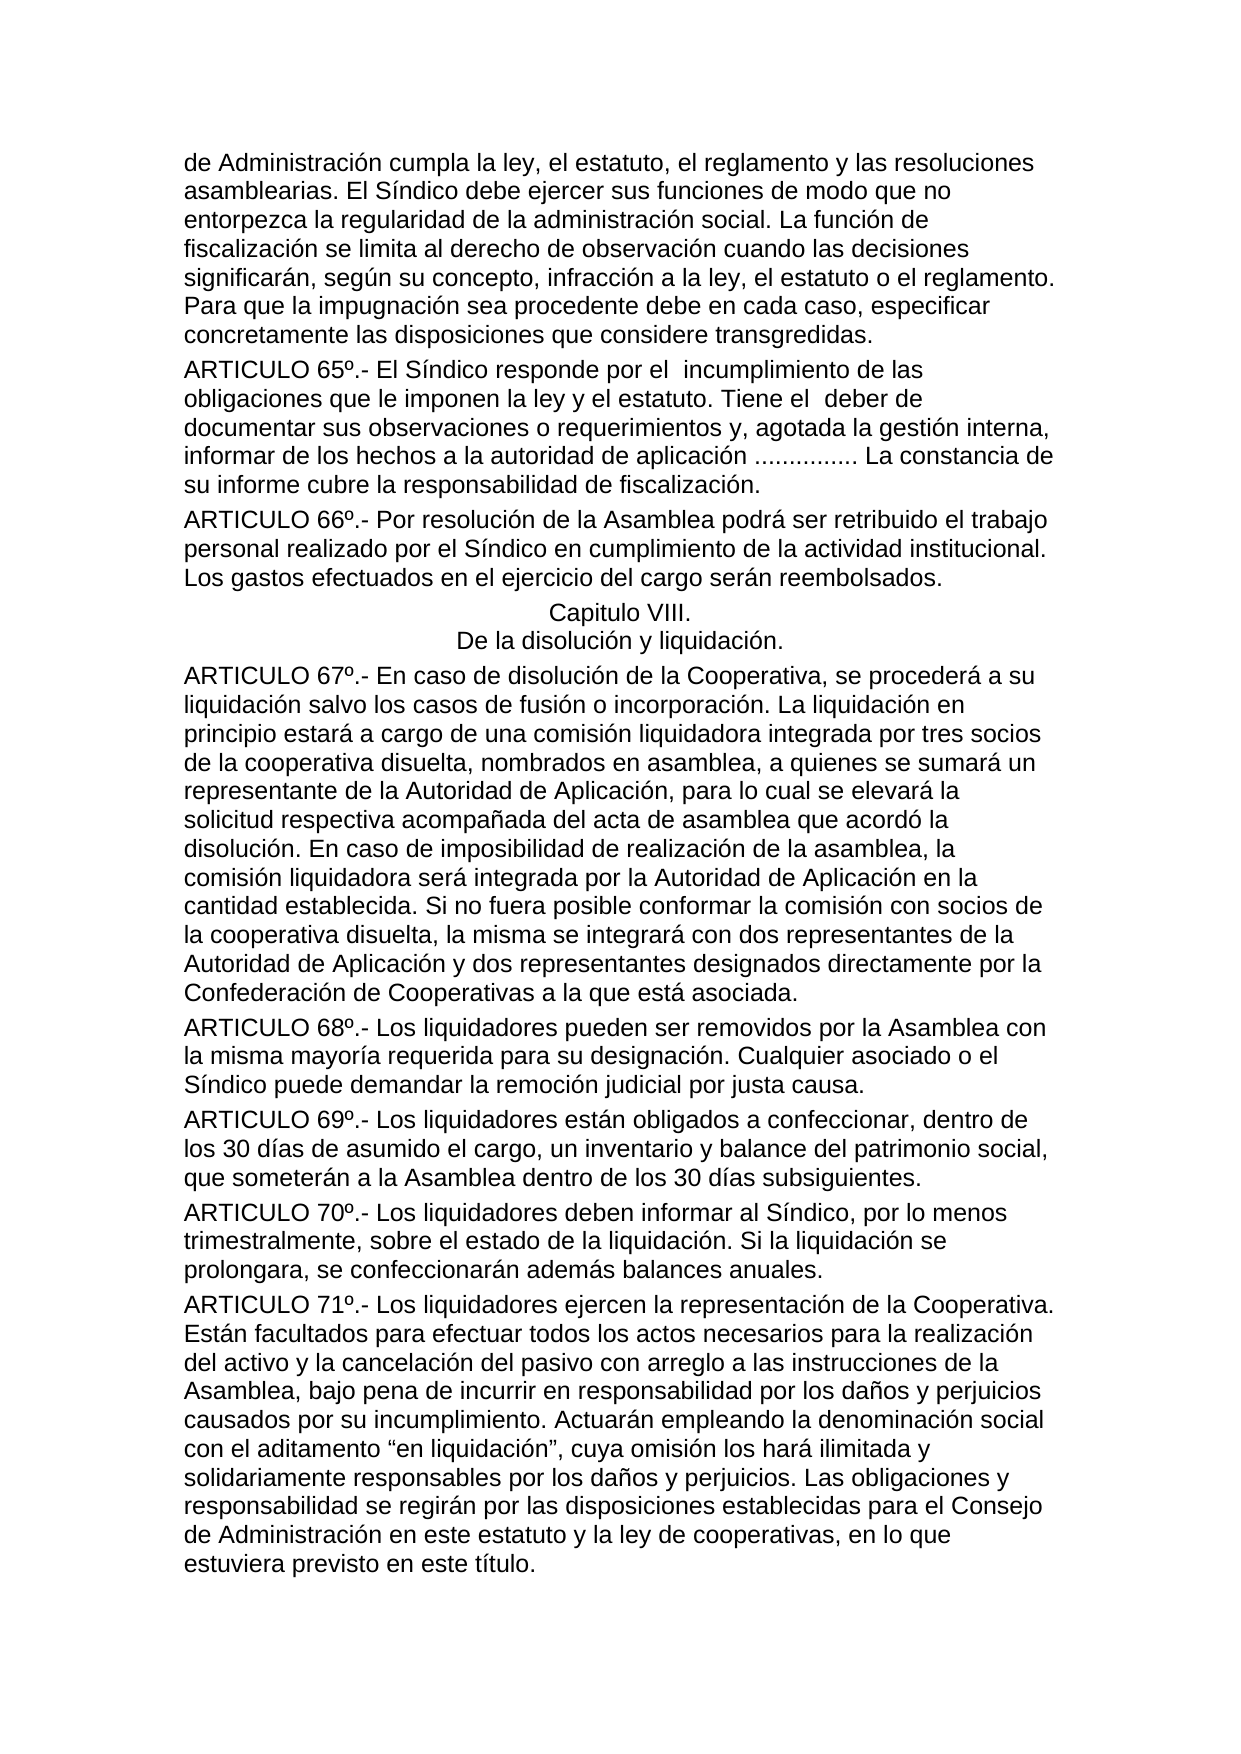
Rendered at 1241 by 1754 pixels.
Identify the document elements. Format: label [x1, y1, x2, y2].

table_cell [177, 148, 1063, 1584]
